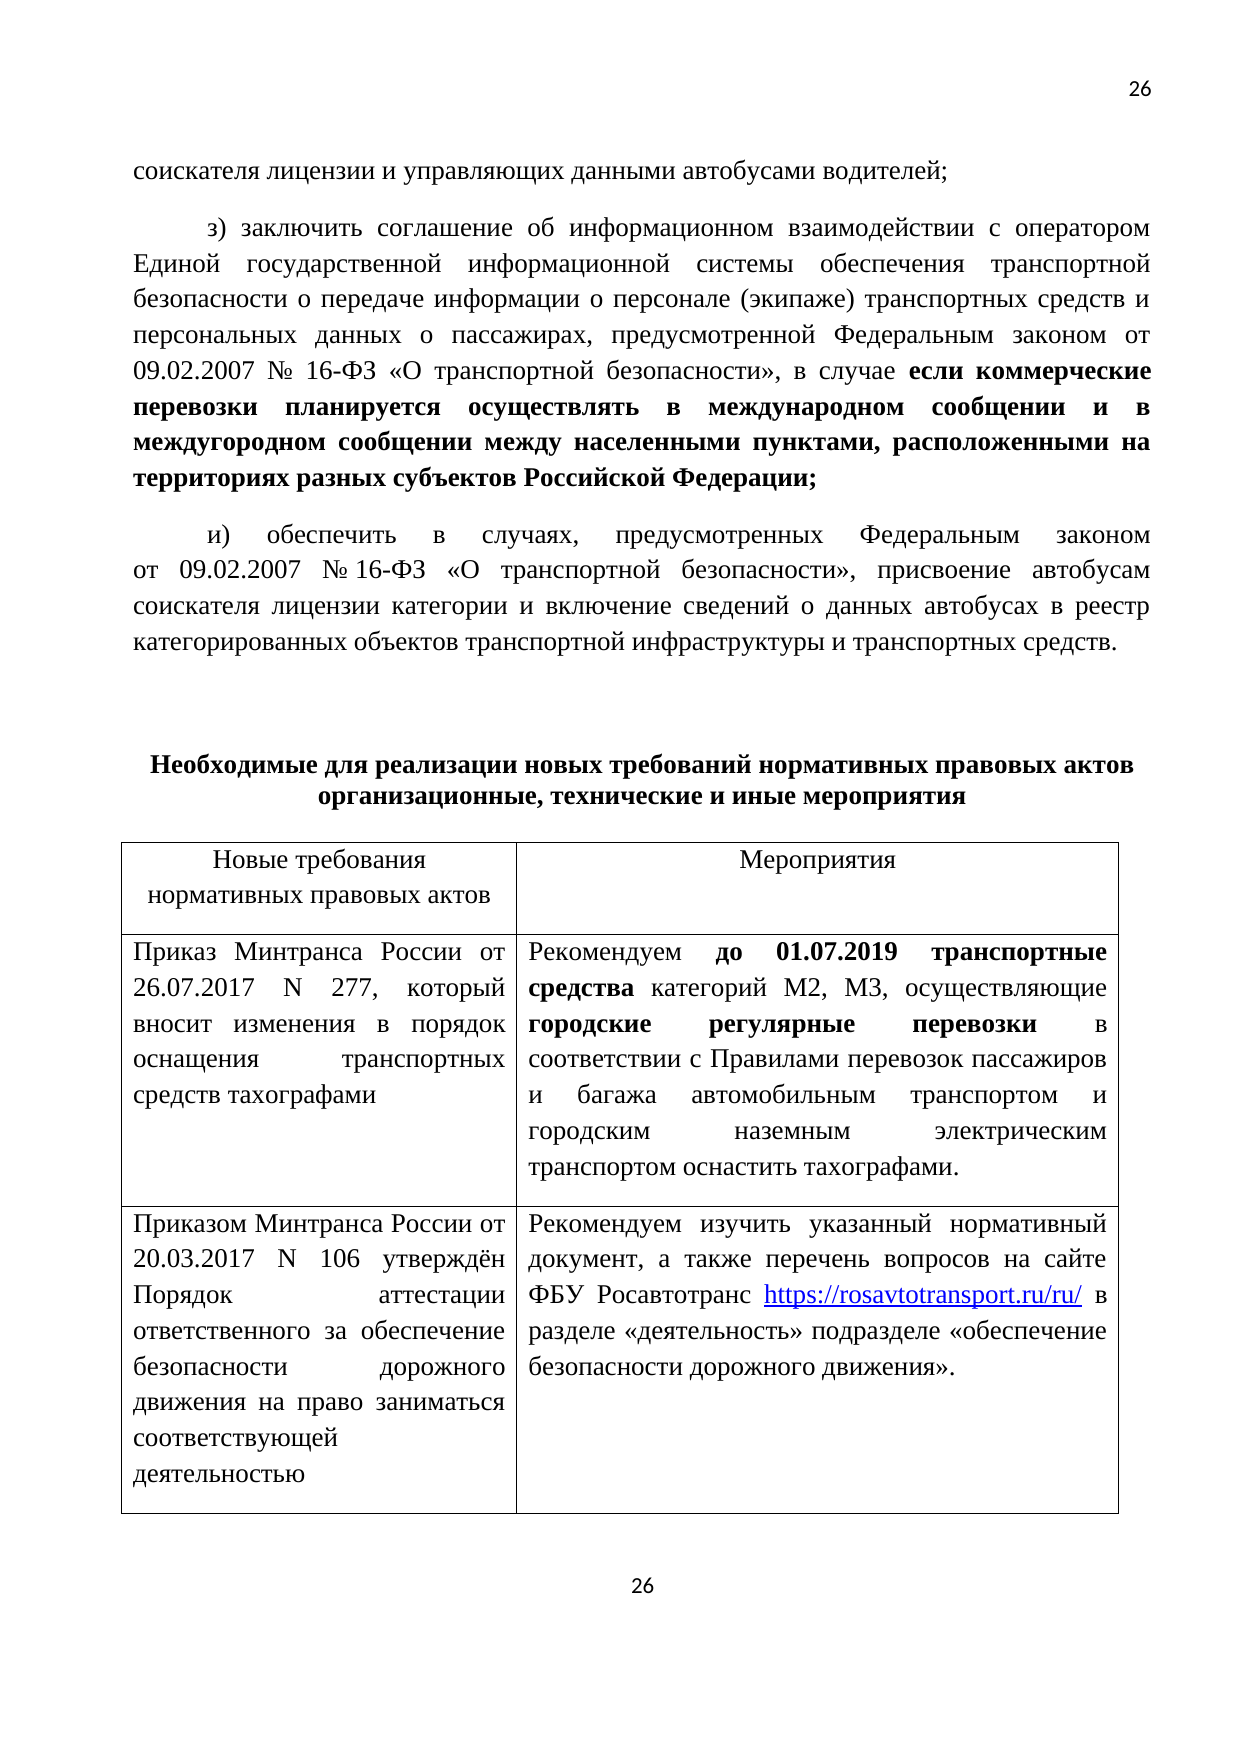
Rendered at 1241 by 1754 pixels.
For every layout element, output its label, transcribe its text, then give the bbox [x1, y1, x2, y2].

table_header Новые требования нормативных правовых актов [122, 843, 516, 934]
text Необходимые для реализации новых требований нормативных правовых актов организационные, технические и иные мероприятия [133, 748, 1152, 811]
table_header Мероприятия [517, 843, 1118, 934]
table_cell Приказ Минтранса России от 26.07.2017 N 277, который вносит изменения в порядок оснащения транспортных средств тахографами [122, 935, 516, 1206]
table_cell Рекомендуем до 01.07.2019 транспортные средства категорий М2, М3, осуществляющие городские регулярные перевозки в соответствии с Правилами перевозок пассажиров и багажа автомобильным транспортом и городским наземным электрическим транспортом оснастить тахографами. [517, 935, 1118, 1206]
text и) обеспечить в случаях, предусмотренных Федеральным законом от 09.02.2007 № 16-ФЗ «О транспортной безопасности», присвоение автобусам соискателя лицензии категории и включение сведений о данных автобусах в реестр категорированных объектов транспортной инфраструктуры и транспортных средств. [133, 518, 1152, 656]
table_cell Рекомендуем изучить указанный нормативный документ, а также перечень вопросов на сайте ФБУ Росавтотранс https://rosavtotransport.ru/ru/ в разделе «деятельность» подразделе «обеспечение безопасности дорожного движения». [517, 1207, 1118, 1513]
text з) заключить соглашение об информационном взаимодействии с оператором Единой государственной информационной системы обеспечения транспортной безопасности о передаче информации о персонале (экипаже) транспортных средств и персональных данных о пассажирах, предусмотренной Федеральным законом от 09.02.2007 № 16-ФЗ «О транспортной безопасности», в случае если коммерческие перевозки планируется осуществлять в международном сообщении и в междугородном сообщении между населенными пунктами, расположенными на территориях разных субъектов Российской Федерации; [133, 211, 1152, 492]
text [133, 154, 1152, 186]
table_cell Приказом Минтранса России от 20.03.2017 N 106 утверждён Порядок аттестации ответственного за обеспечение безопасности дорожного движения на право заниматься соответствующей деятельностью [122, 1207, 516, 1513]
